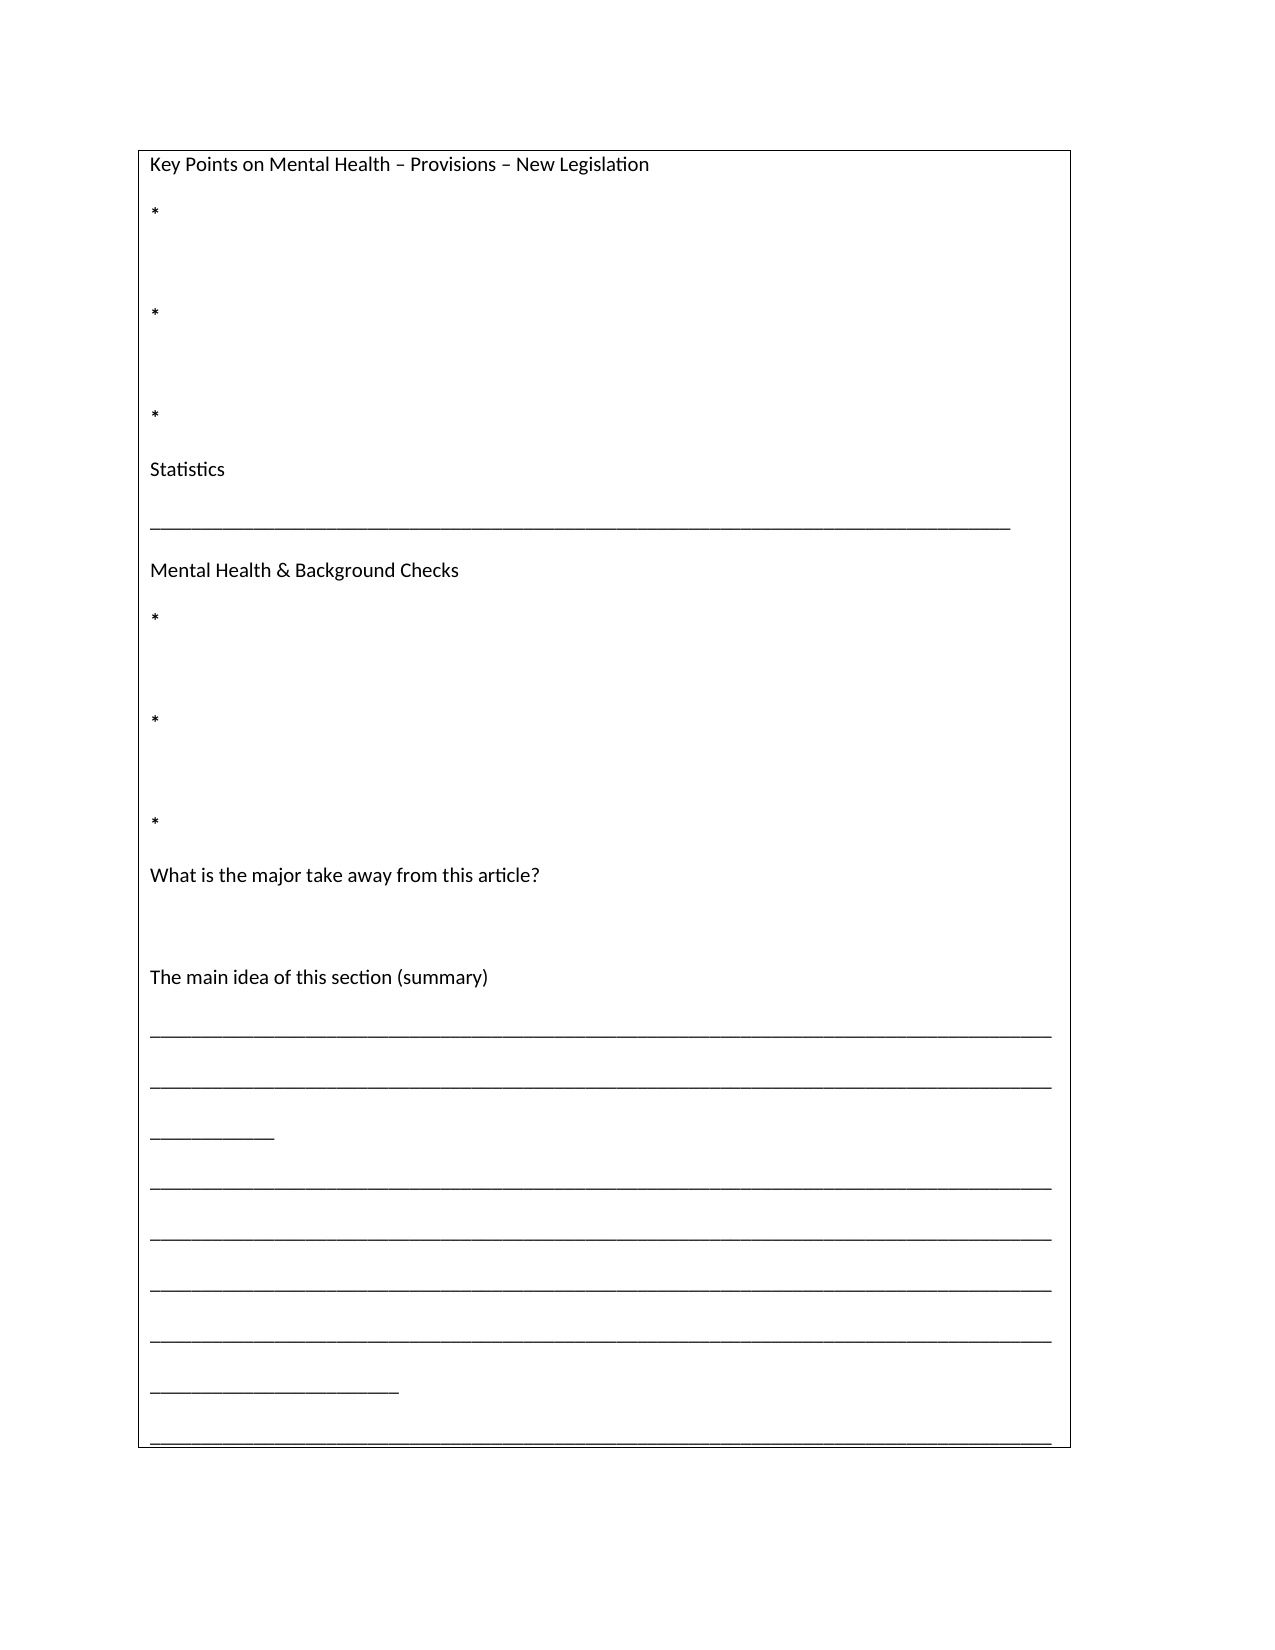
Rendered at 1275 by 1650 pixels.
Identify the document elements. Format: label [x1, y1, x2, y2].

table_header [139, 151, 1070, 1447]
